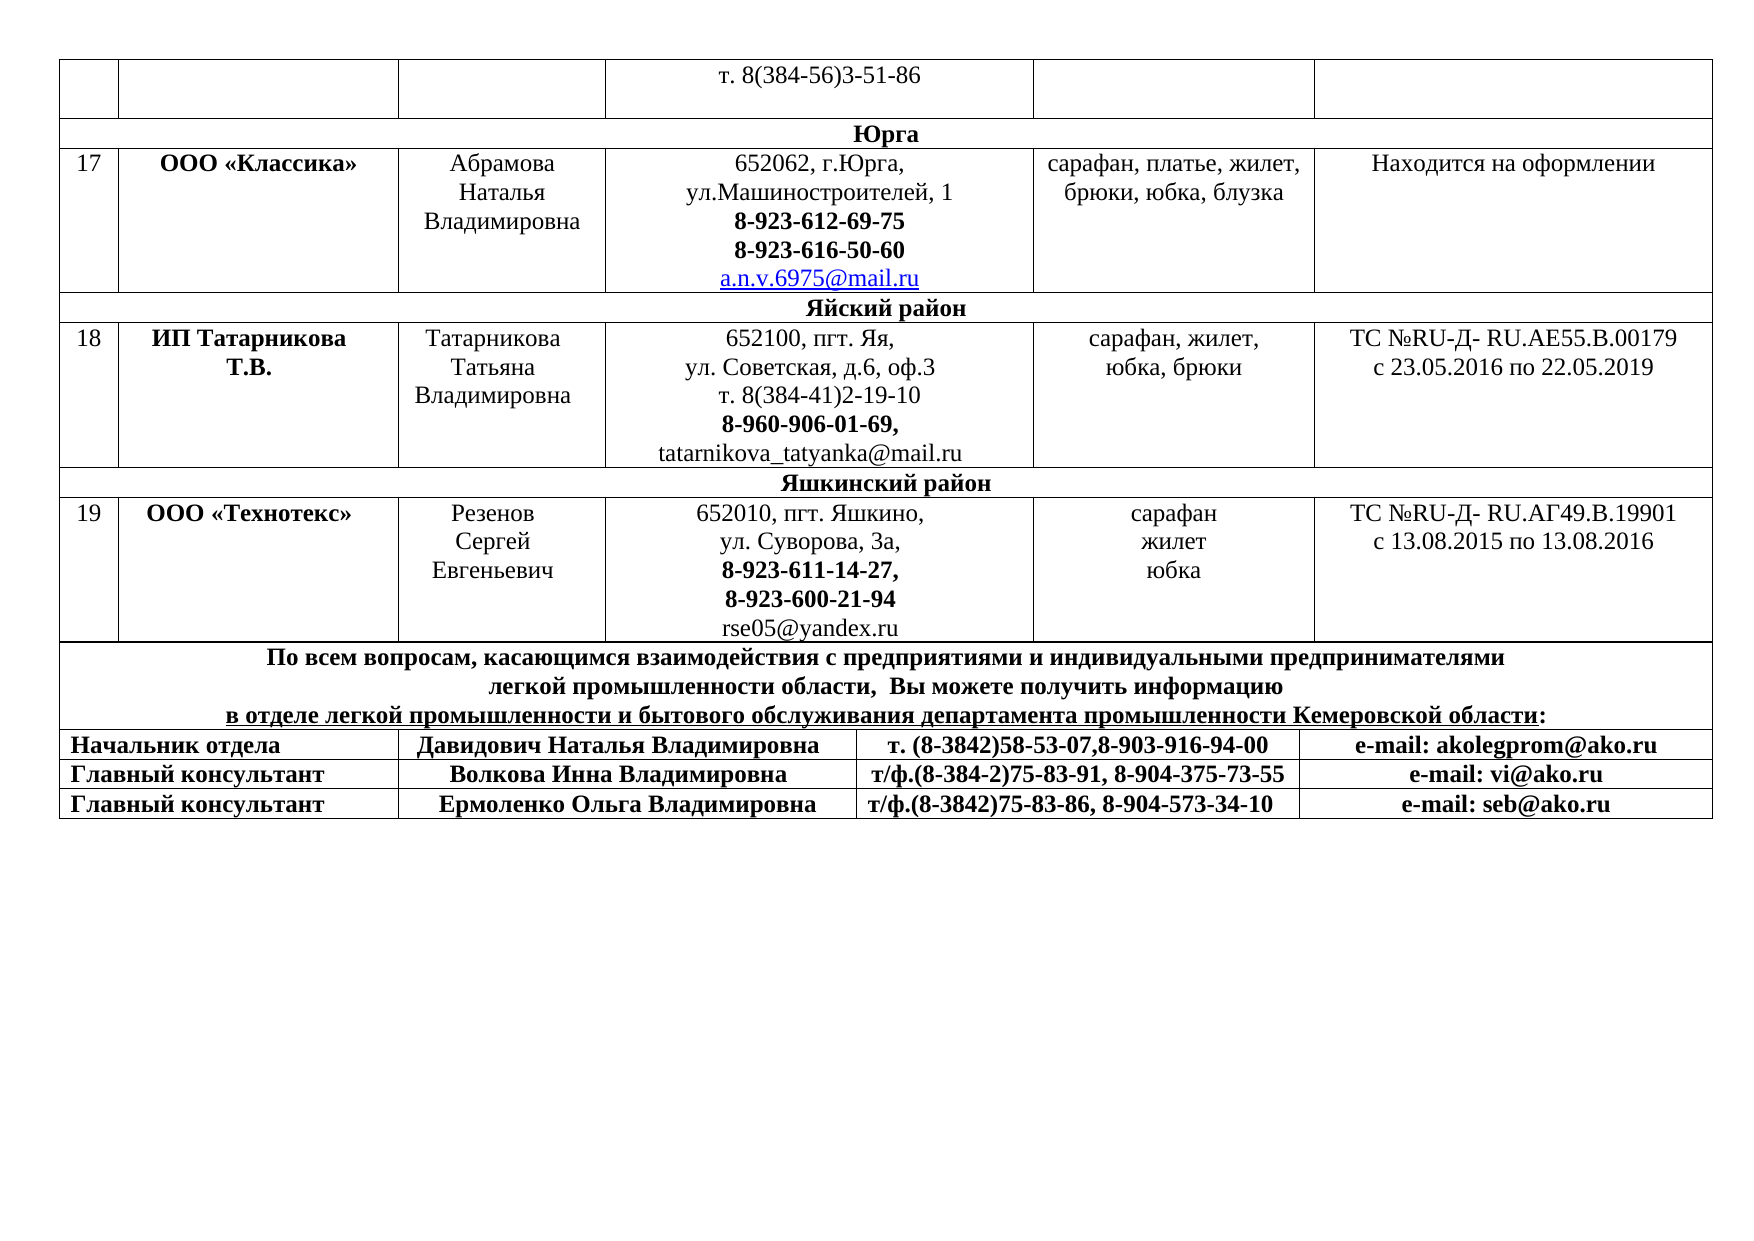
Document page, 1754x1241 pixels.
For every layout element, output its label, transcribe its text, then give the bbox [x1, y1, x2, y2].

table_cell ООО «Классика» [119, 149, 398, 292]
table_cell т/ф.(8-3842)75-83-86, 8-904-573-34-10 [857, 789, 1299, 818]
table_cell 19 [60, 498, 118, 641]
table_cell Начальник отдела [60, 730, 398, 758]
table_cell сарафан, платье, жилет, брюки, юбка, блузка [1034, 149, 1314, 292]
table_cell Находится на оформлении [1315, 149, 1712, 292]
table_cell Яшкинский район [60, 468, 1712, 497]
table_cell ИП Татарникова Т.В. [119, 323, 398, 467]
table_cell сарафан жилет юбка [1034, 498, 1314, 641]
table_cell ТС №RU-Д- RU.АГ49.В.19901 с 13.08.2015 по 13.08.2016 [1315, 498, 1712, 641]
table_cell т/ф.(8-384-2)75-83-91, 8-904-375-73-55 [857, 760, 1299, 788]
table_cell Ермоленко Ольга Владимировна [399, 789, 856, 818]
table_cell сарафан, жилет, юбка, брюки [1034, 323, 1314, 467]
table_cell Резенов Сергей Евгеньевич [399, 498, 605, 641]
table_cell Юрга [60, 119, 1712, 147]
table_cell т. (8-3842)58-53-07,8-903-916-94-00 [857, 730, 1299, 758]
table_cell е-mail: akolegprom@ako.ru [1300, 730, 1712, 758]
table_cell 652100, пгт. Яя, ул. Советская, д.6, оф.3 т. 8(384-41)2-19-10 8-960-906-01-69, tatarnikova_tatyanka@mail.ru [606, 323, 1033, 467]
table_cell 17 [60, 149, 118, 292]
table_cell ТС №RU-Д- RU.АЕ55.В.00179 с 23.05.2016 по 22.05.2019 [1315, 323, 1712, 467]
table_cell По всем вопросам, касающимся взаимодействия с предприятиями и индивидуальными предпринимателями легкой промышленности области, Вы можете получить информацию в отделе легкой промышленности и бытового обслуживания департамента промышленности Кемеровской области: [60, 643, 1712, 729]
table_cell е-mail: vi@ako.ru [1300, 760, 1712, 788]
table_cell 18 [60, 323, 118, 467]
table_cell Давидович Наталья Владимировна [399, 730, 856, 758]
table_cell Главный консультант [60, 789, 398, 818]
table_cell Татарникова Татьяна Владимировна [399, 323, 605, 467]
table_cell 652010, пгт. Яшкино, ул. Суворова, 3а, 8-923-611-14-27, 8-923-600-21-94 rse05@yandex.ru [606, 498, 1033, 641]
table_cell Волкова Инна Владимировна [399, 760, 856, 788]
table_cell Яйский район [60, 293, 1712, 322]
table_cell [606, 60, 1033, 118]
table_cell Главный консультант [60, 760, 398, 788]
table_cell Абрамова Наталья Владимировна [399, 149, 605, 292]
table_cell e-mail: seb@ako.ru [1300, 789, 1712, 818]
table_cell ООО «Технотекс» [119, 498, 398, 641]
table_cell 652062, г.Юрга, ул.Машиностроителей, 1 8-923-612-69-75 8-923-616-50-60 a.n.v.6975@mail.ru [606, 149, 1033, 292]
